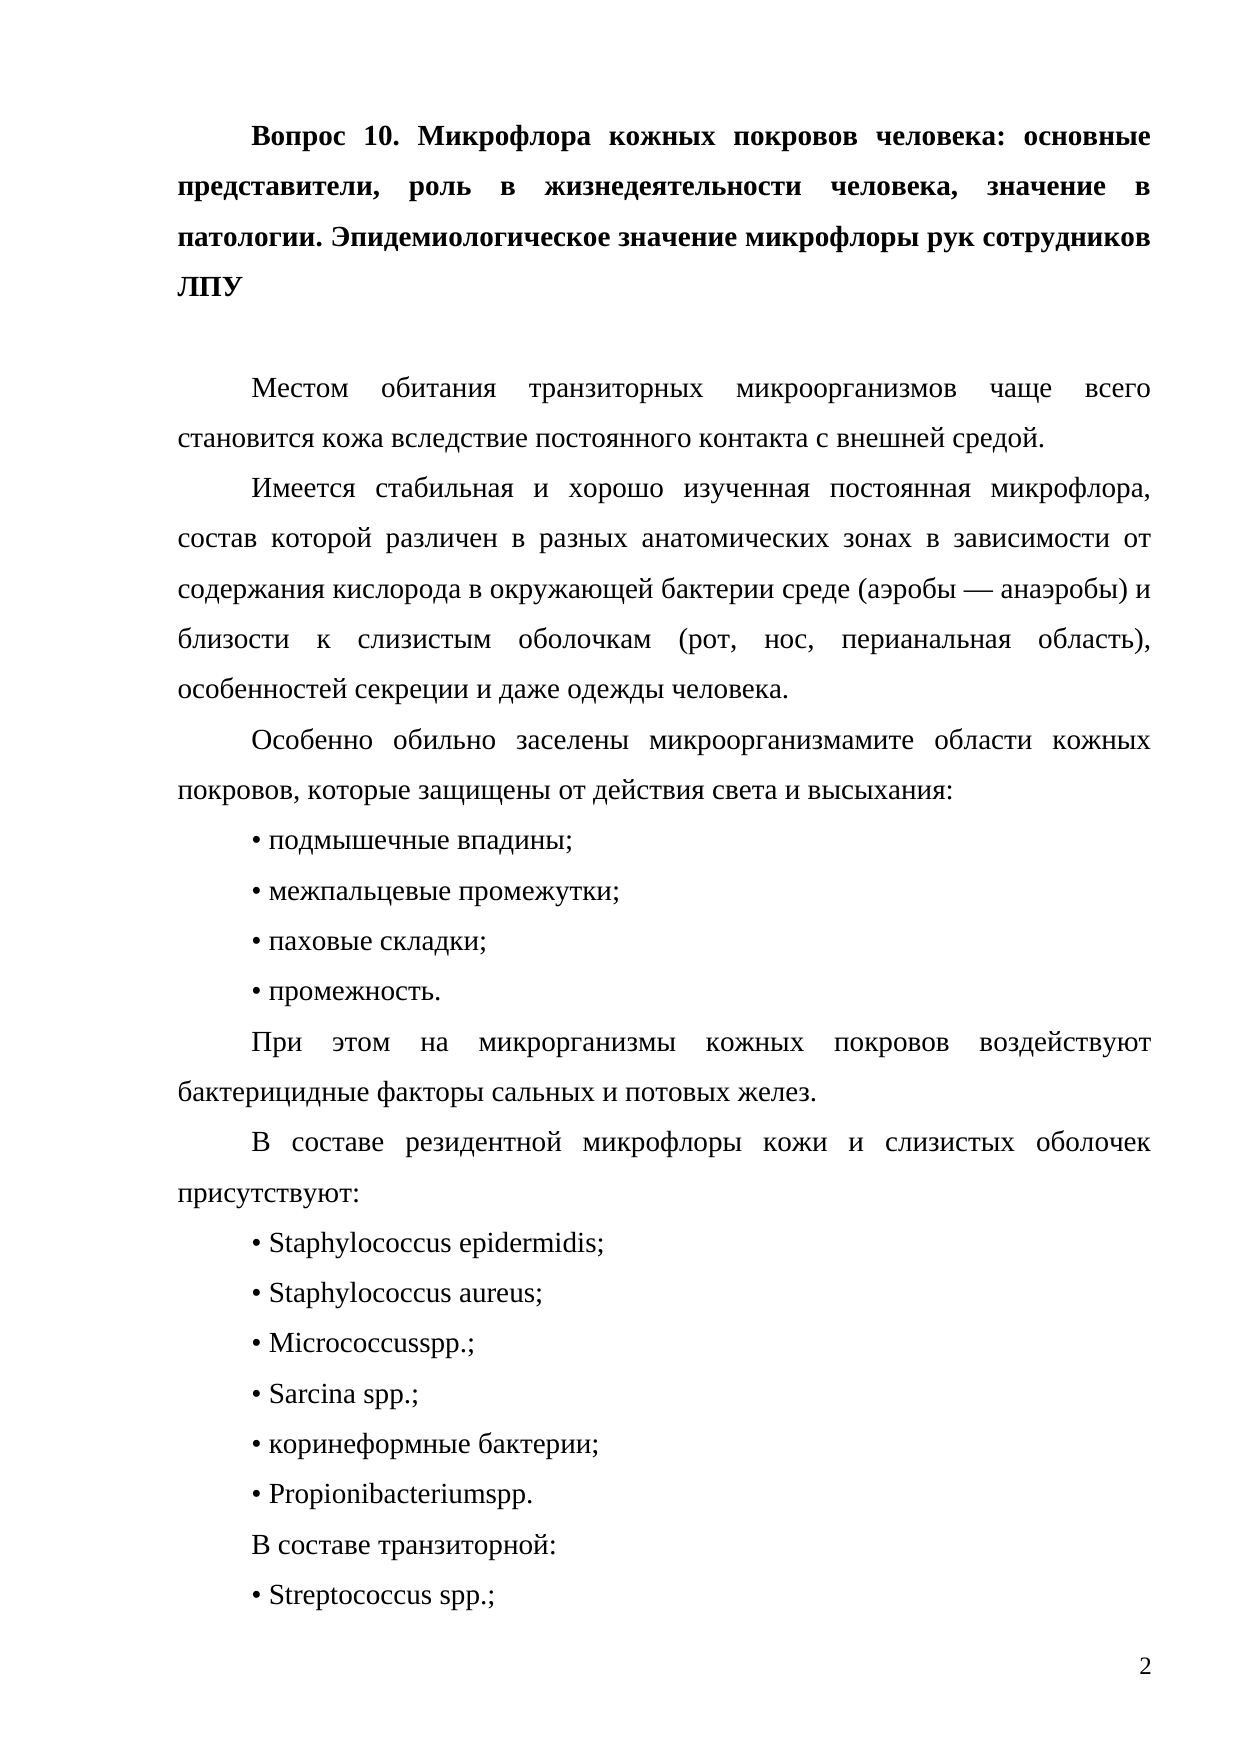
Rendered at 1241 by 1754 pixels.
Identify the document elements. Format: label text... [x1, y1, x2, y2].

text • межпальцевые промежутки; [177, 873, 1152, 906]
text • коринеформные бактерии; [177, 1426, 1152, 1460]
text • Micrococcusspp.; [177, 1326, 1152, 1359]
text • Staphylococcus epidermidis; [177, 1225, 1152, 1258]
text Местом обитания транзиторных микроорганизмов чаще всего становится кожа вследствие постоянного контакта с внешней средой. [177, 370, 1152, 453]
text • Propionibacteriumspp. [177, 1477, 1152, 1510]
text • Streptococcus spp.; [177, 1577, 1152, 1611]
text • Sarcina spp.; [177, 1376, 1152, 1409]
text • промежность. [177, 973, 1152, 1007]
text При этом на микрорганизмы кожных покровов воздействуют бактерицидные факторы сальных и потовых желез. [177, 1024, 1152, 1108]
text • Staphylococcus aureus; [177, 1275, 1152, 1309]
text В составе резидентной микрофлоры кожи и слизистых оболочек присутствуют: [177, 1124, 1152, 1208]
text В составе транзиторной: [177, 1527, 1152, 1560]
text Особенно обильно заселены микроорганизмамите области кожных покровов, которые защищены от действия света и высыхания: [177, 722, 1152, 806]
text • паховые складки; [177, 923, 1152, 957]
text Имеется стабильная и хорошо изученная постоянная микрофлора, состав которой различен в разных анатомических зонах в зависимости от содержания кислорода в окружающей бактерии среде (аэробы — анаэробы) и близости к слизистым оболочкам (рот, нос, перианальная область), особенностей секреции и даже одежды человека. [177, 470, 1152, 705]
text Вопрос 10. Микрофлора кожных покровов человека: основные представители, роль в жизнедеятельности человека, значение в патологии. Эпидемиологическое значение микрофлоры рук сотрудников ЛПУ [177, 118, 1152, 303]
text • подмышечные впадины; [177, 822, 1152, 856]
